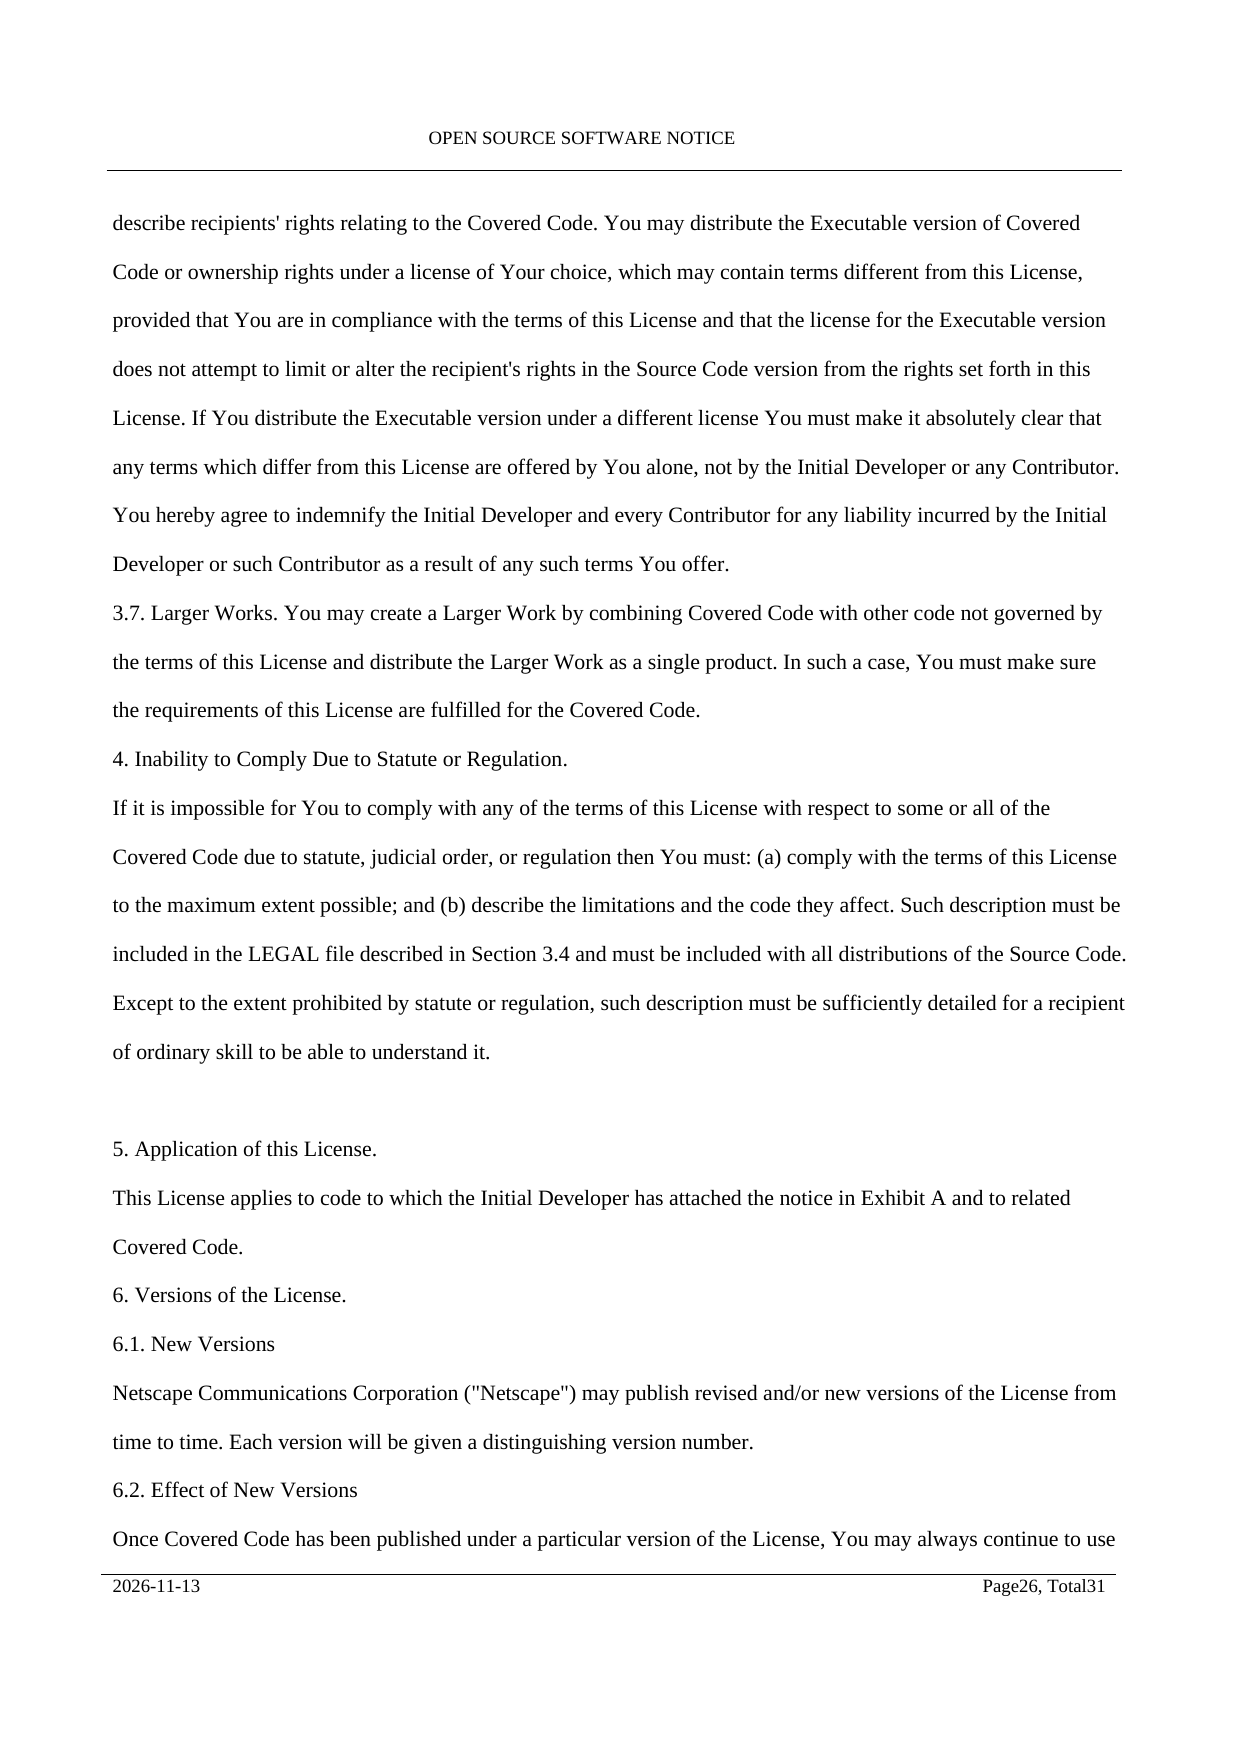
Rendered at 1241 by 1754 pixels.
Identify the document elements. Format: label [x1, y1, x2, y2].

text [112, 206, 1128, 1555]
